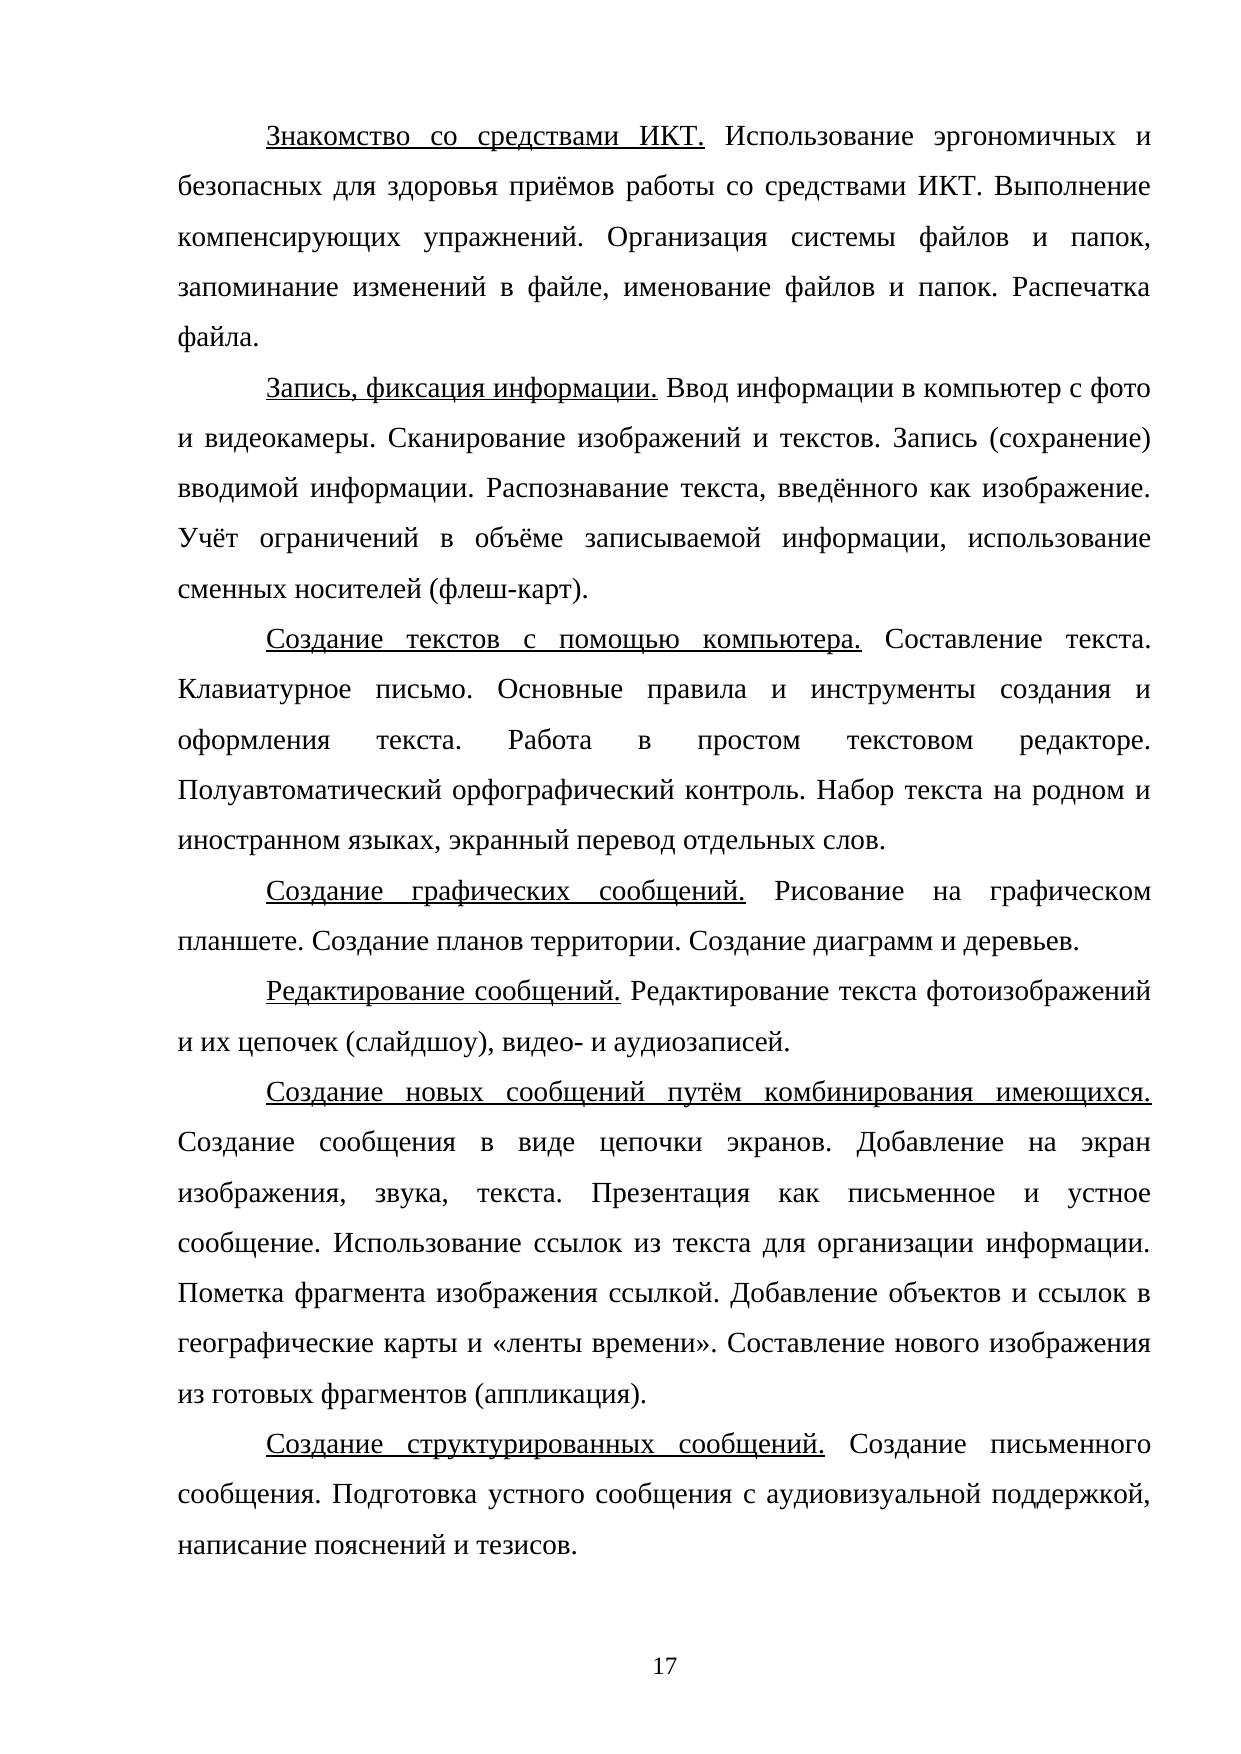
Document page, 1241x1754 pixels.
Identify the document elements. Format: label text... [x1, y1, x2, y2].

text Создание новых сообщений путём комбинирования имеющихся. Создание сообщения в виде цепочки экранов. Добавление на экран изображения, звука, текста. Презентация как письменное и устное сообщение. Использование ссылок из текста для организации информации. Пометка фрагмента изображения ссылкой. Добавление объектов и ссылок в географические карты и «ленты времени». Составление нового изображения из готовых фрагментов (аппликация). [177, 1074, 1152, 1409]
text Редактирование сообщений. Редактирование текста фотоизображений и их цепочек (слайд­шоу), видео- и аудиозаписей. [177, 973, 1152, 1057]
text Запись, фиксация информации. Ввод информации в компьютер с фото и видеокамеры. Сканирование изображений и текстов. Запись (сохранение) вводимой информации. Распознавание текста, введённого как изображение. Учёт ограничений в объёме записываемой информации, использование сменных носителей (флеш-карт). [177, 370, 1152, 604]
text Знакомство со средствами ИКТ. Использование эргономичных и безопасных для здоровья приёмов работы со средствами ИКТ. Выполнение компенсирующих упражнений. Организация системы файлов и папок, запоминание изменений в файле, именование файлов и папок. Распечатка файла. [177, 118, 1152, 353]
text Создание графических сообщений. Рисование на графическом планшете. Создание планов территории. Создание диаграмм и деревьев. [177, 873, 1152, 957]
text Создание текстов с помощью компьютера. Составление текста. Клавиатурное письмо. Основные правила и инструменты создания и оформления текста. Работа в простом текстовом редакторе. Полуавтоматический орфографический контроль. Набор текста на родном и иностранном языках, экранный перевод отдельных слов. [177, 621, 1152, 856]
text Создание структурированных сообщений. Создание письменного сообщения. Подготовка устного сообщения c аудиовизуальной поддержкой, написание пояснений и тезисов. [177, 1426, 1152, 1560]
